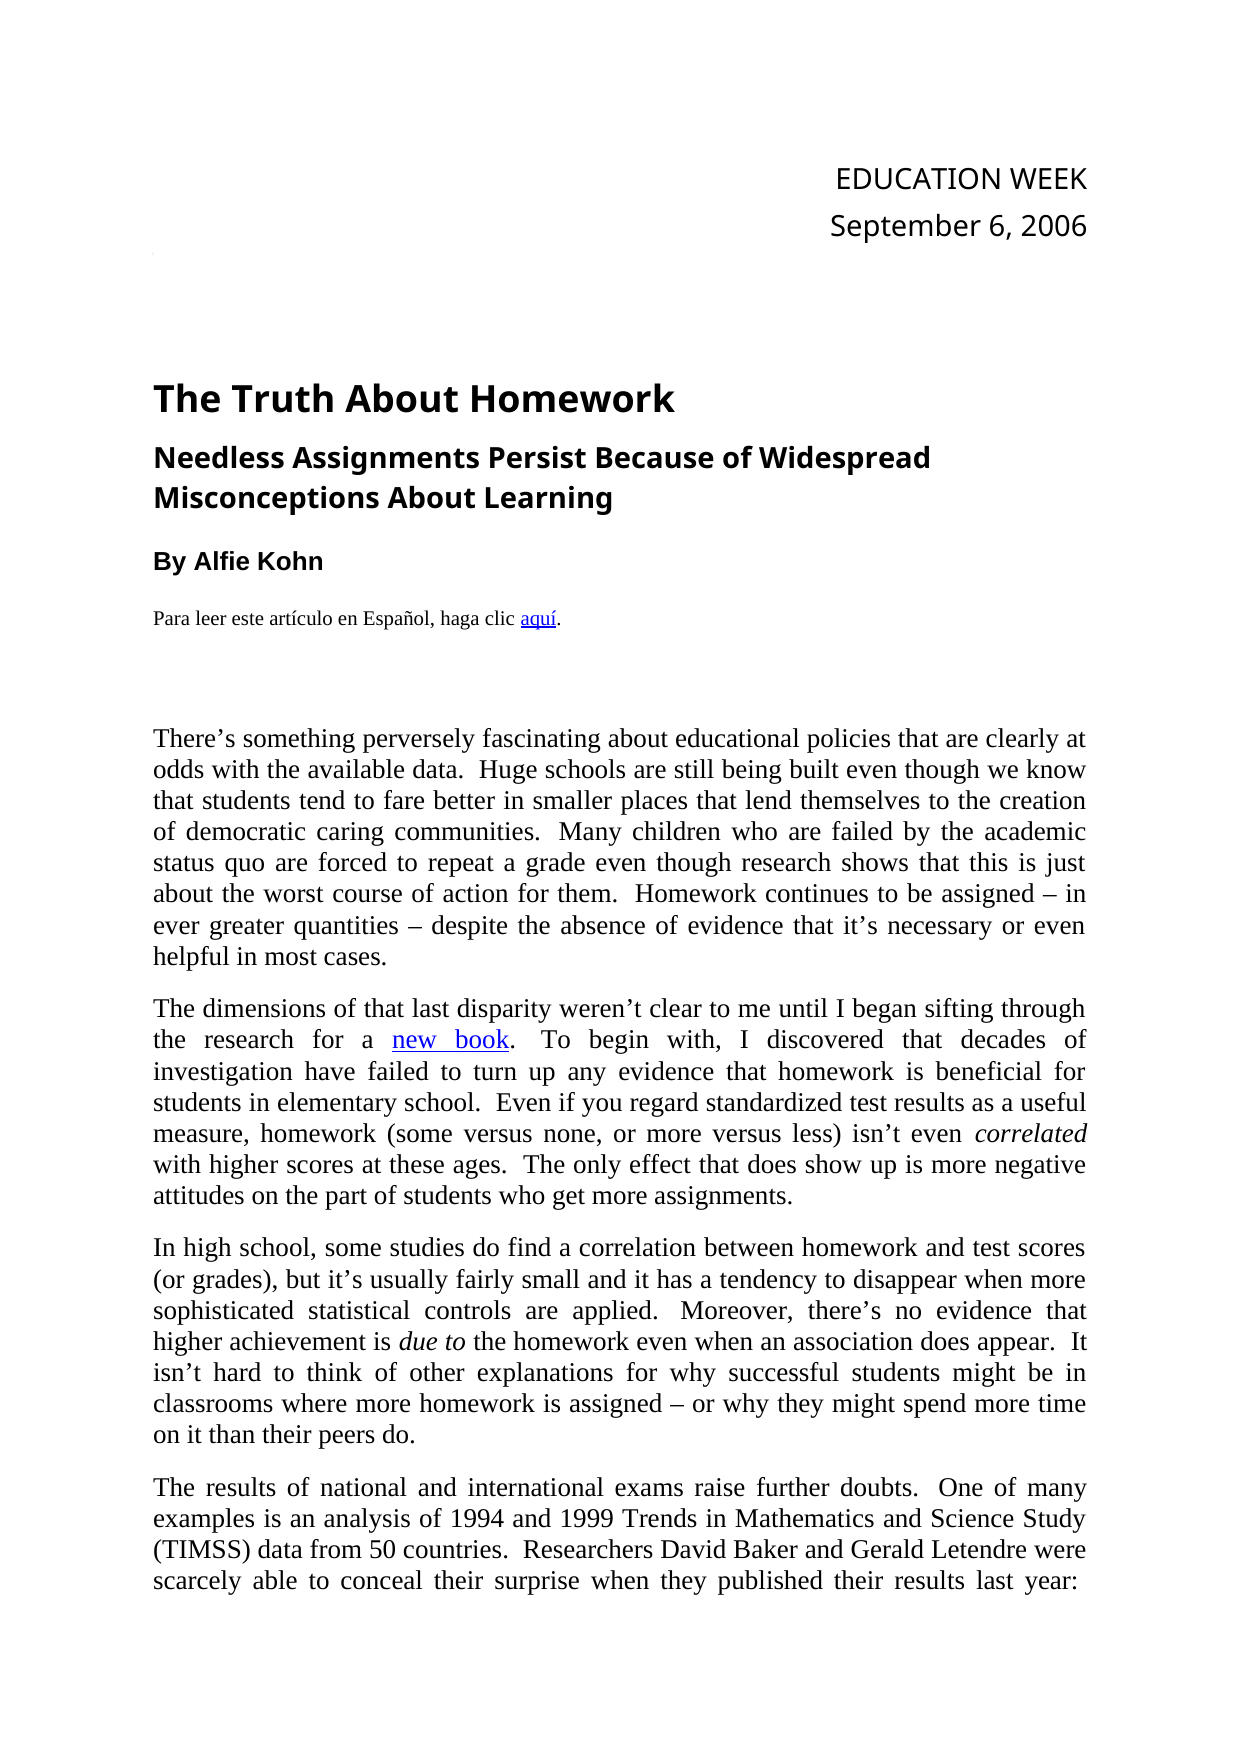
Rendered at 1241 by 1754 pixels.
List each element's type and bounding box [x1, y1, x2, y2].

table_header [151, 150, 1089, 1597]
